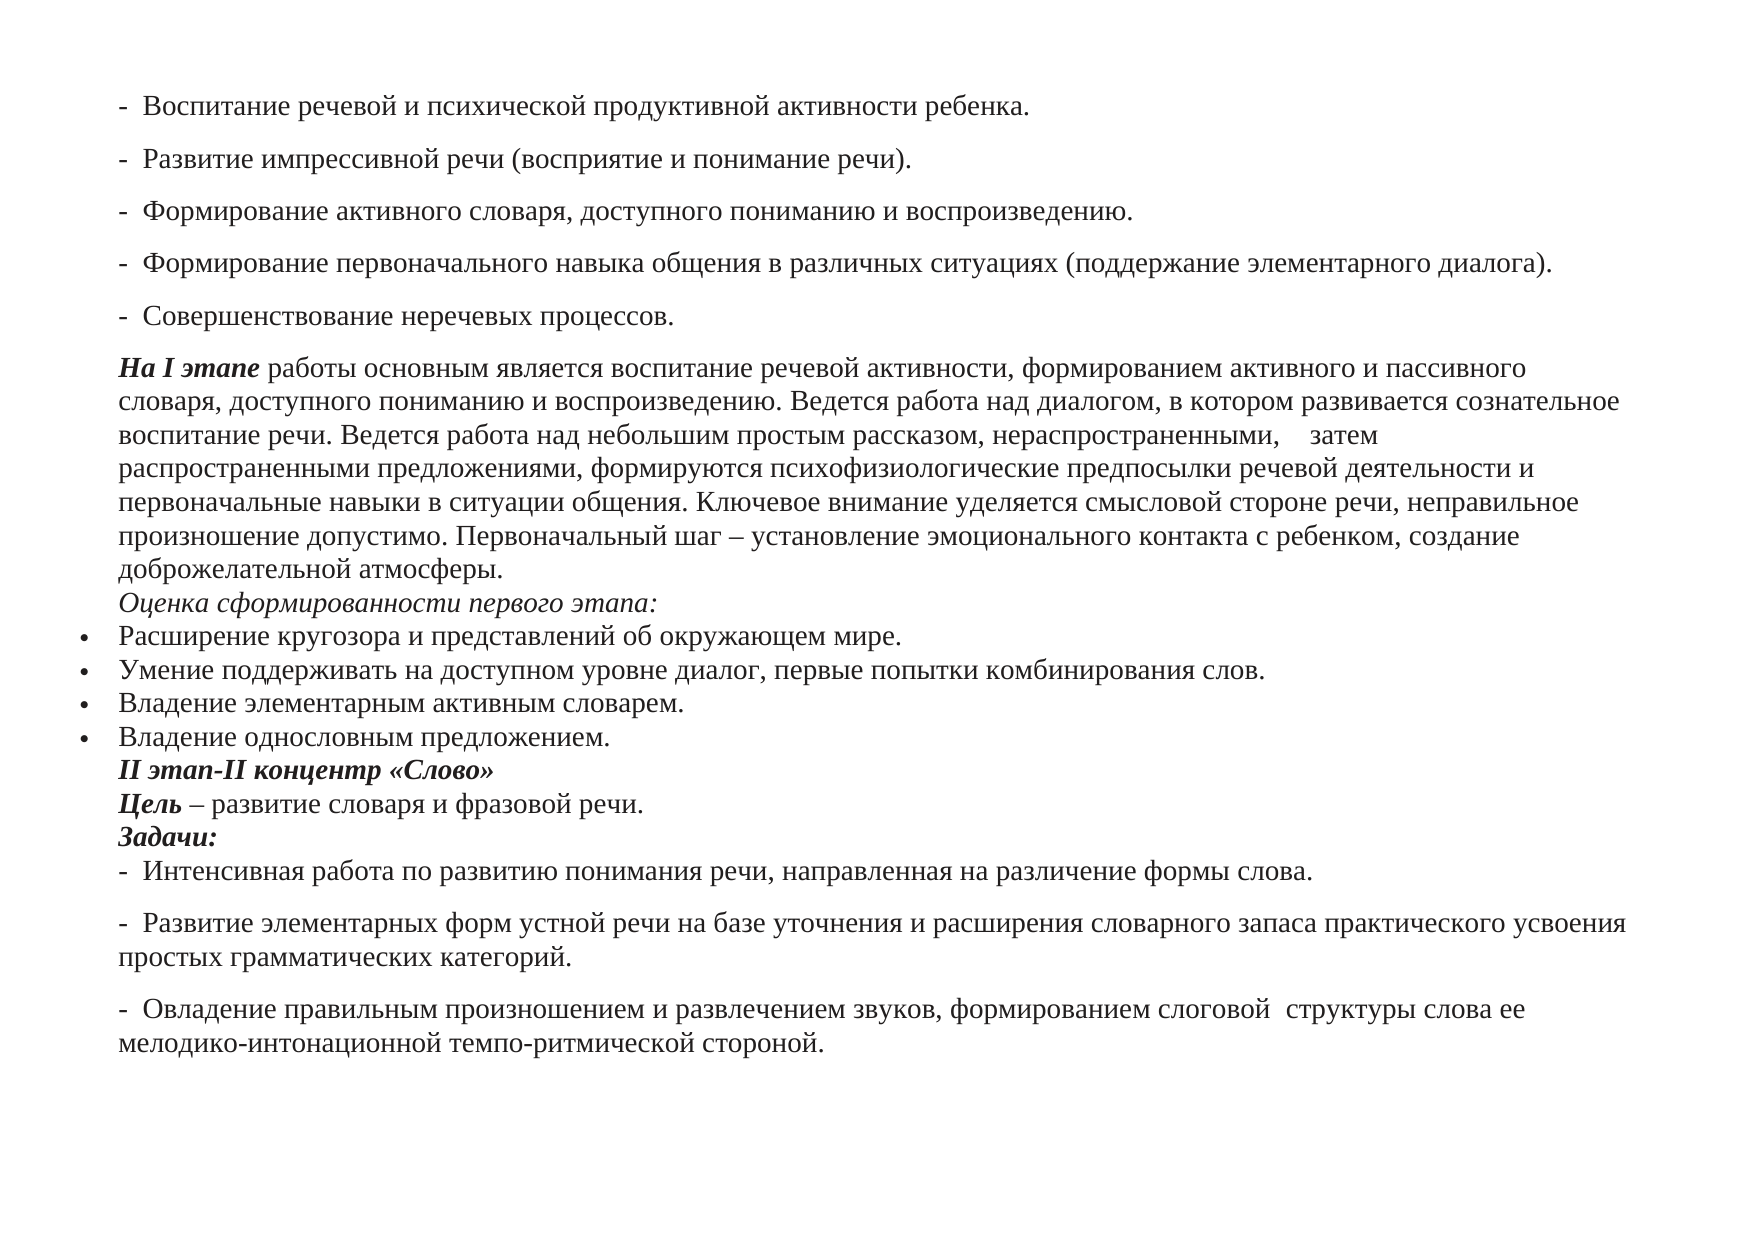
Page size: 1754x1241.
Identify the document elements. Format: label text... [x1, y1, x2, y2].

text - Формирование активного словаря, доступного пониманию и воспроизведению. [118, 193, 1636, 227]
list Владение однословным предложением. [81, 719, 1636, 752]
text - Совершенствование неречевых процессов. [118, 298, 1636, 331]
list Умение поддерживать на доступном уровне диалог, первые попытки комбинирования слов. [81, 652, 1636, 685]
text Задачи: [118, 819, 1636, 853]
text - Овладение правильным произношением и развлечением звуков, формированием слоговой структуры слова ее мелодико-интонационной темпо-ритмической стороной. [118, 991, 1636, 1058]
text - Развитие импрессивной речи (восприятие и понимание речи). [118, 141, 1636, 174]
text - Развитие элементарных форм устной речи на базе уточнения и расширения словарного запаса практического усвоения простых грамматических категорий. [118, 905, 1636, 972]
text Оценка сформированности первого этапа: [118, 585, 1636, 618]
text - Воспитание речевой и психической продуктивной активности ребенка. [118, 88, 1636, 122]
text - Интенсивная работа по развитию понимания речи, направленная на различение формы слова. [118, 853, 1636, 887]
text Цель – развитие словаря и фразовой речи. [118, 786, 1636, 819]
text На I этапе работы основным является воспитание речевой активности, формированием активного и пассивного словаря, доступного пониманию и воспроизведению. Ведется работа над диалогом, в котором развивается сознательное воспитание речи. Ведется работа над небольшим простым рассказом, нераспространенными, затем распространенными предложениями, формируются психофизиологические предпосылки речевой деятельности и первоначальные навыки в ситуации общения. Ключевое внимание уделяется смысловой стороне речи, неправильное произношение допустимо. Первоначальный шаг – установление эмоционального контакта с ребенком, создание доброжелательной атмосферы. [118, 350, 1636, 585]
list Расширение кругозора и представлений об окружающем мире. [81, 618, 1636, 652]
text II этап-II концентр «Слово» [118, 752, 1636, 786]
text - Формирование первоначального навыка общения в различных ситуациях (поддержание элементарного диалога). [118, 245, 1636, 279]
list Владение элементарным активным словарем. [81, 685, 1636, 719]
